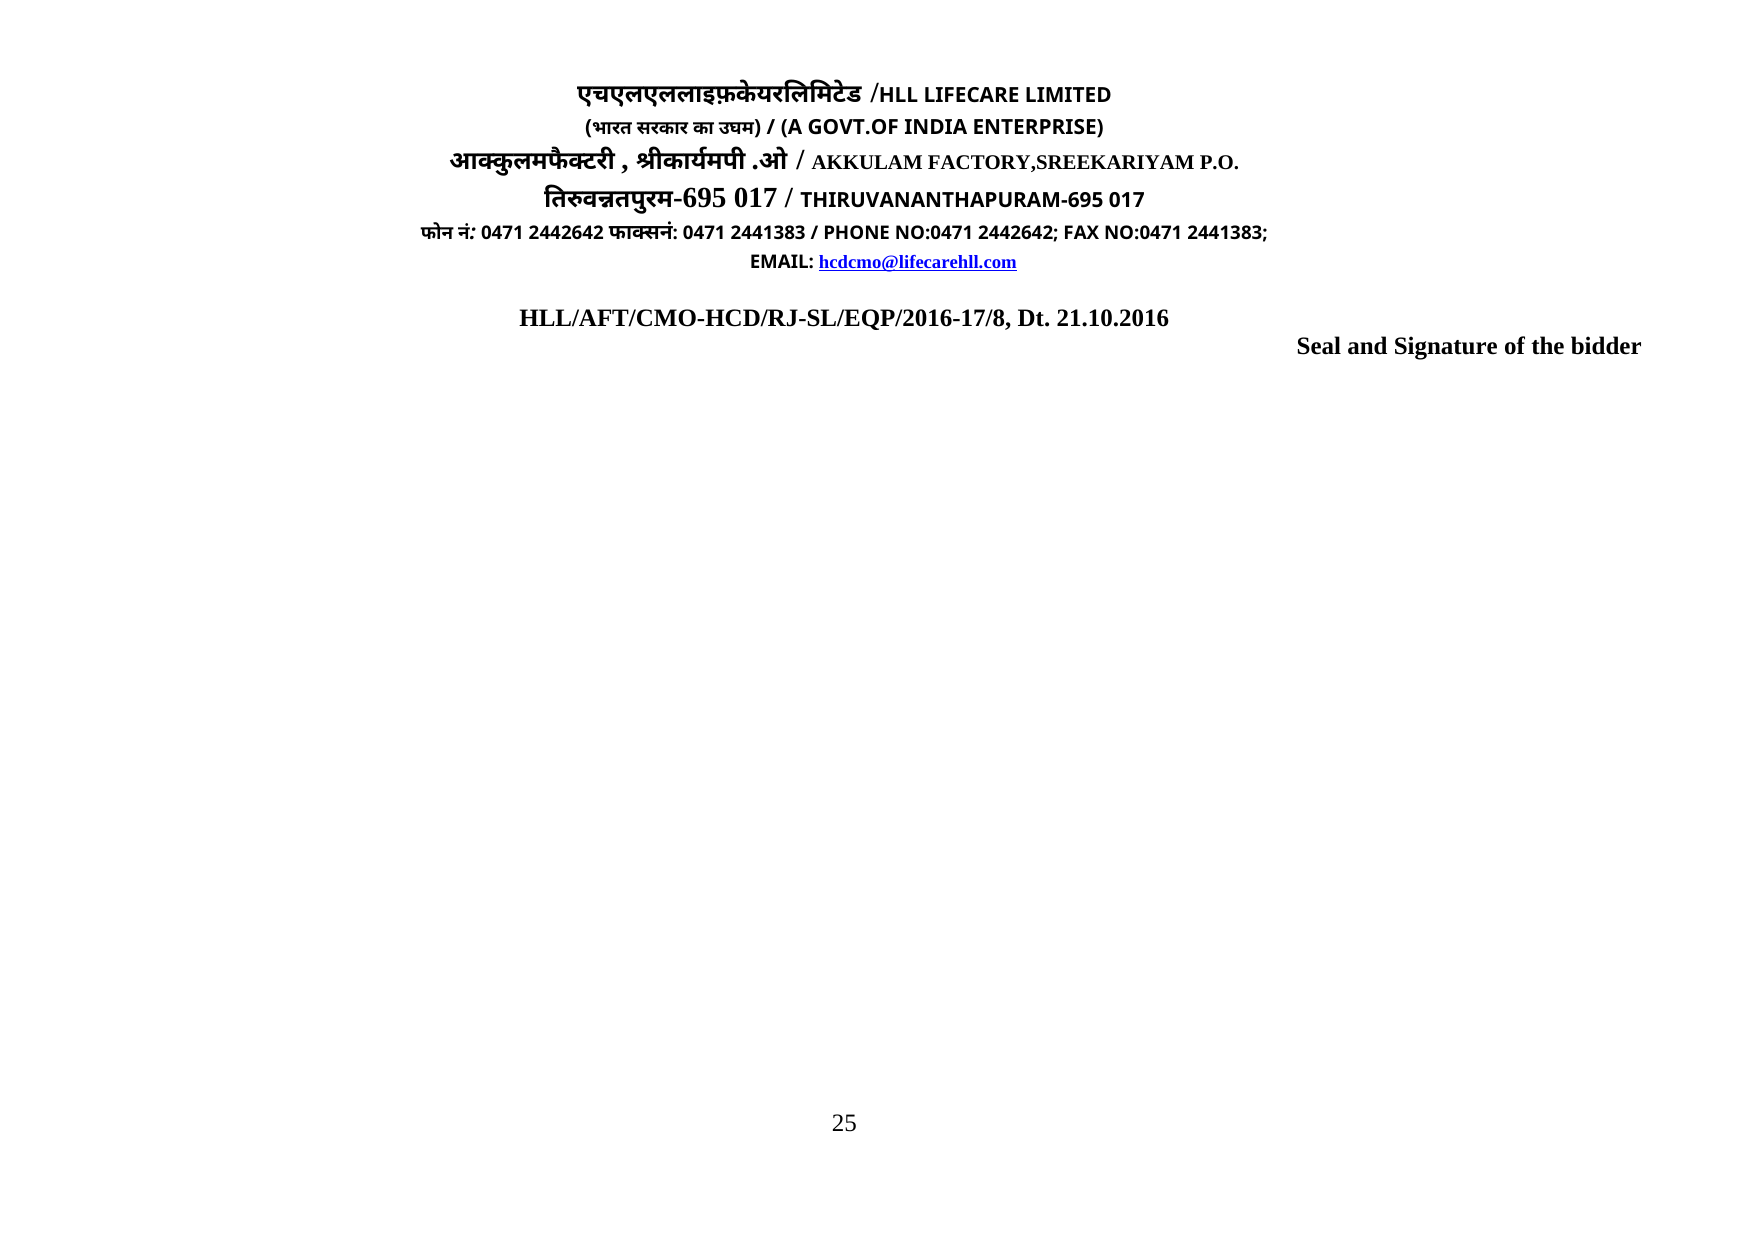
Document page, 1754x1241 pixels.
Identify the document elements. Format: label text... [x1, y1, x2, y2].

text Seal and Signature of the bidder [47, 331, 1641, 360]
